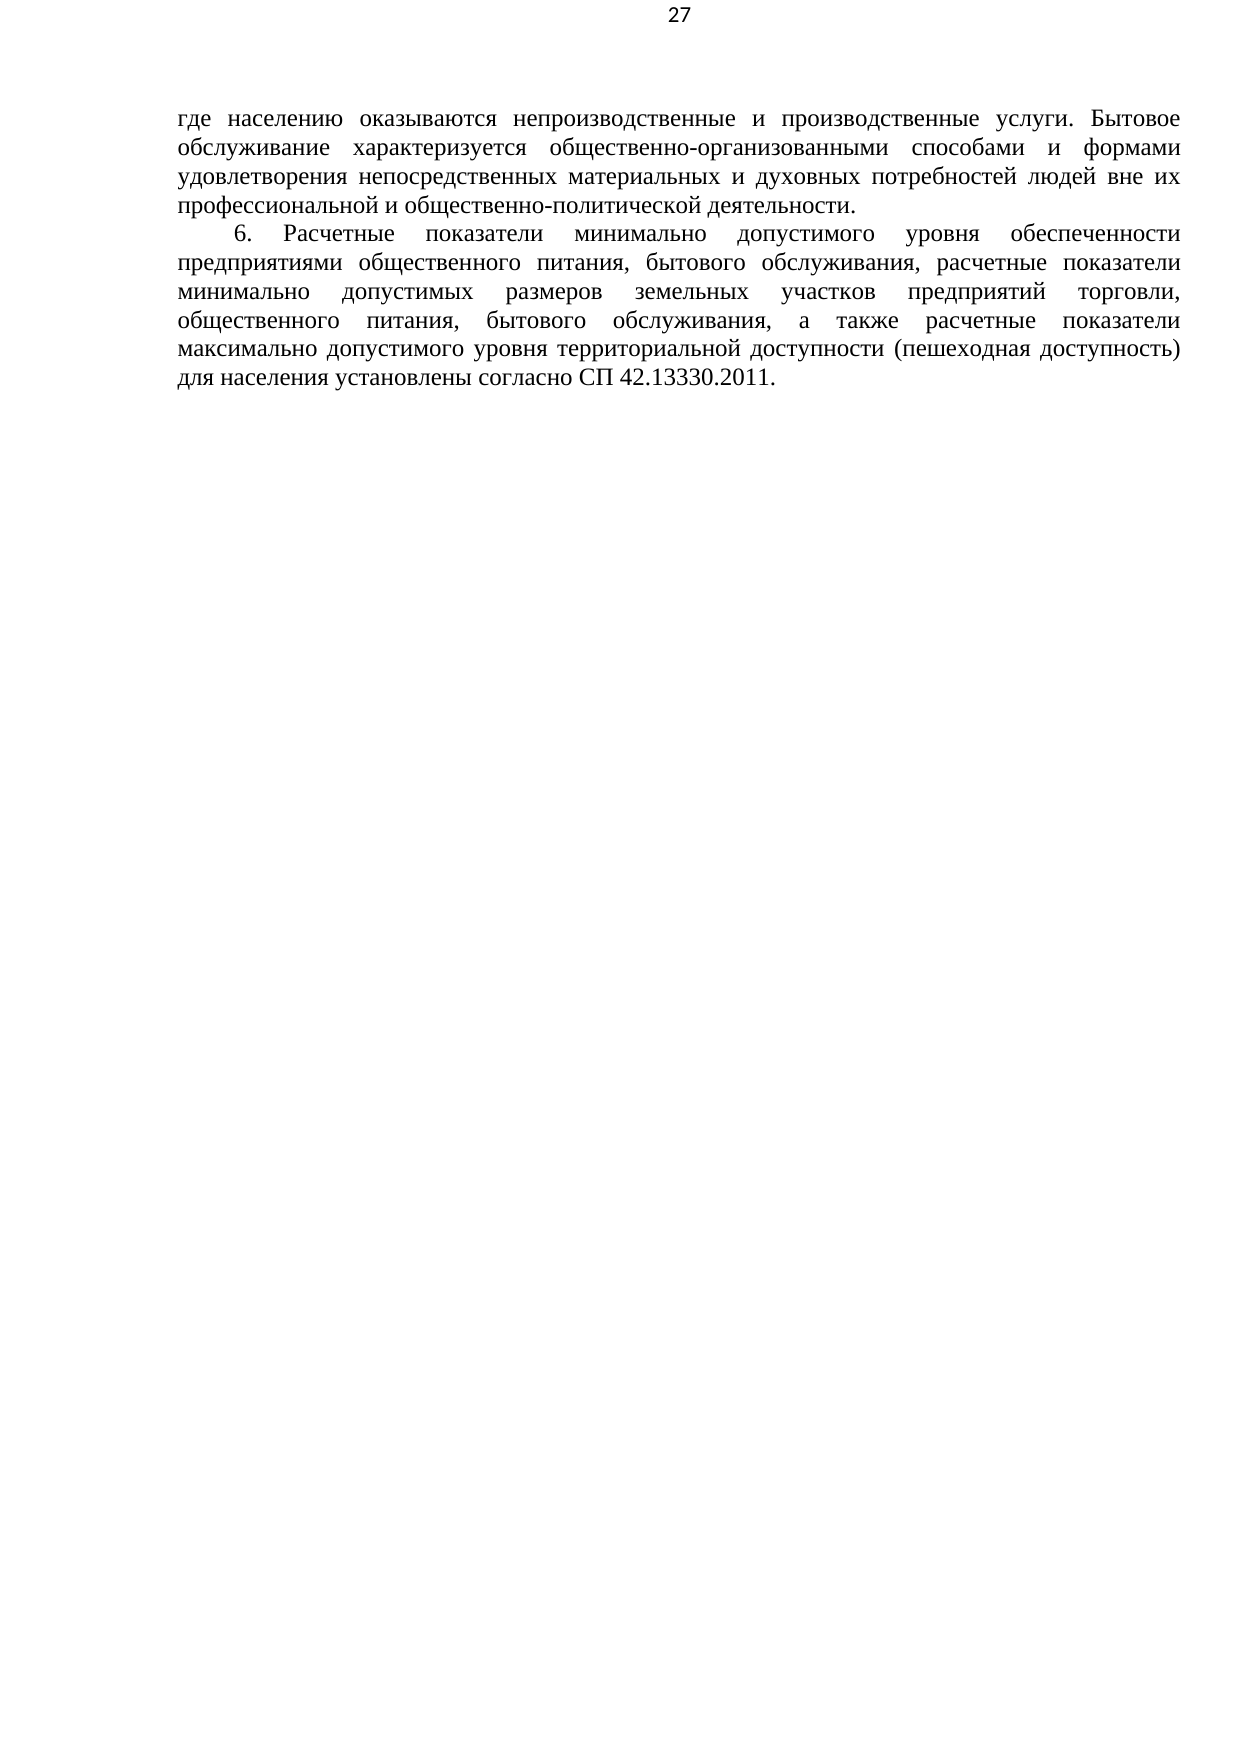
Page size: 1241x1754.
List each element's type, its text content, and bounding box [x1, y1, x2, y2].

text 6. Расчетные показатели минимально допустимого уровня обеспеченности предприятиями общественного питания, бытового обслуживания, расчетные показатели минимально допустимых размеров земельных участков предприятий торговли, общественного питания, бытового обслуживания, а также расчетные показатели максимально допустимого уровня территориальной доступности (пешеходная доступность) для населения установлены согласно СП 42.13330.2011. [177, 218, 1181, 391]
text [177, 103, 1181, 218]
